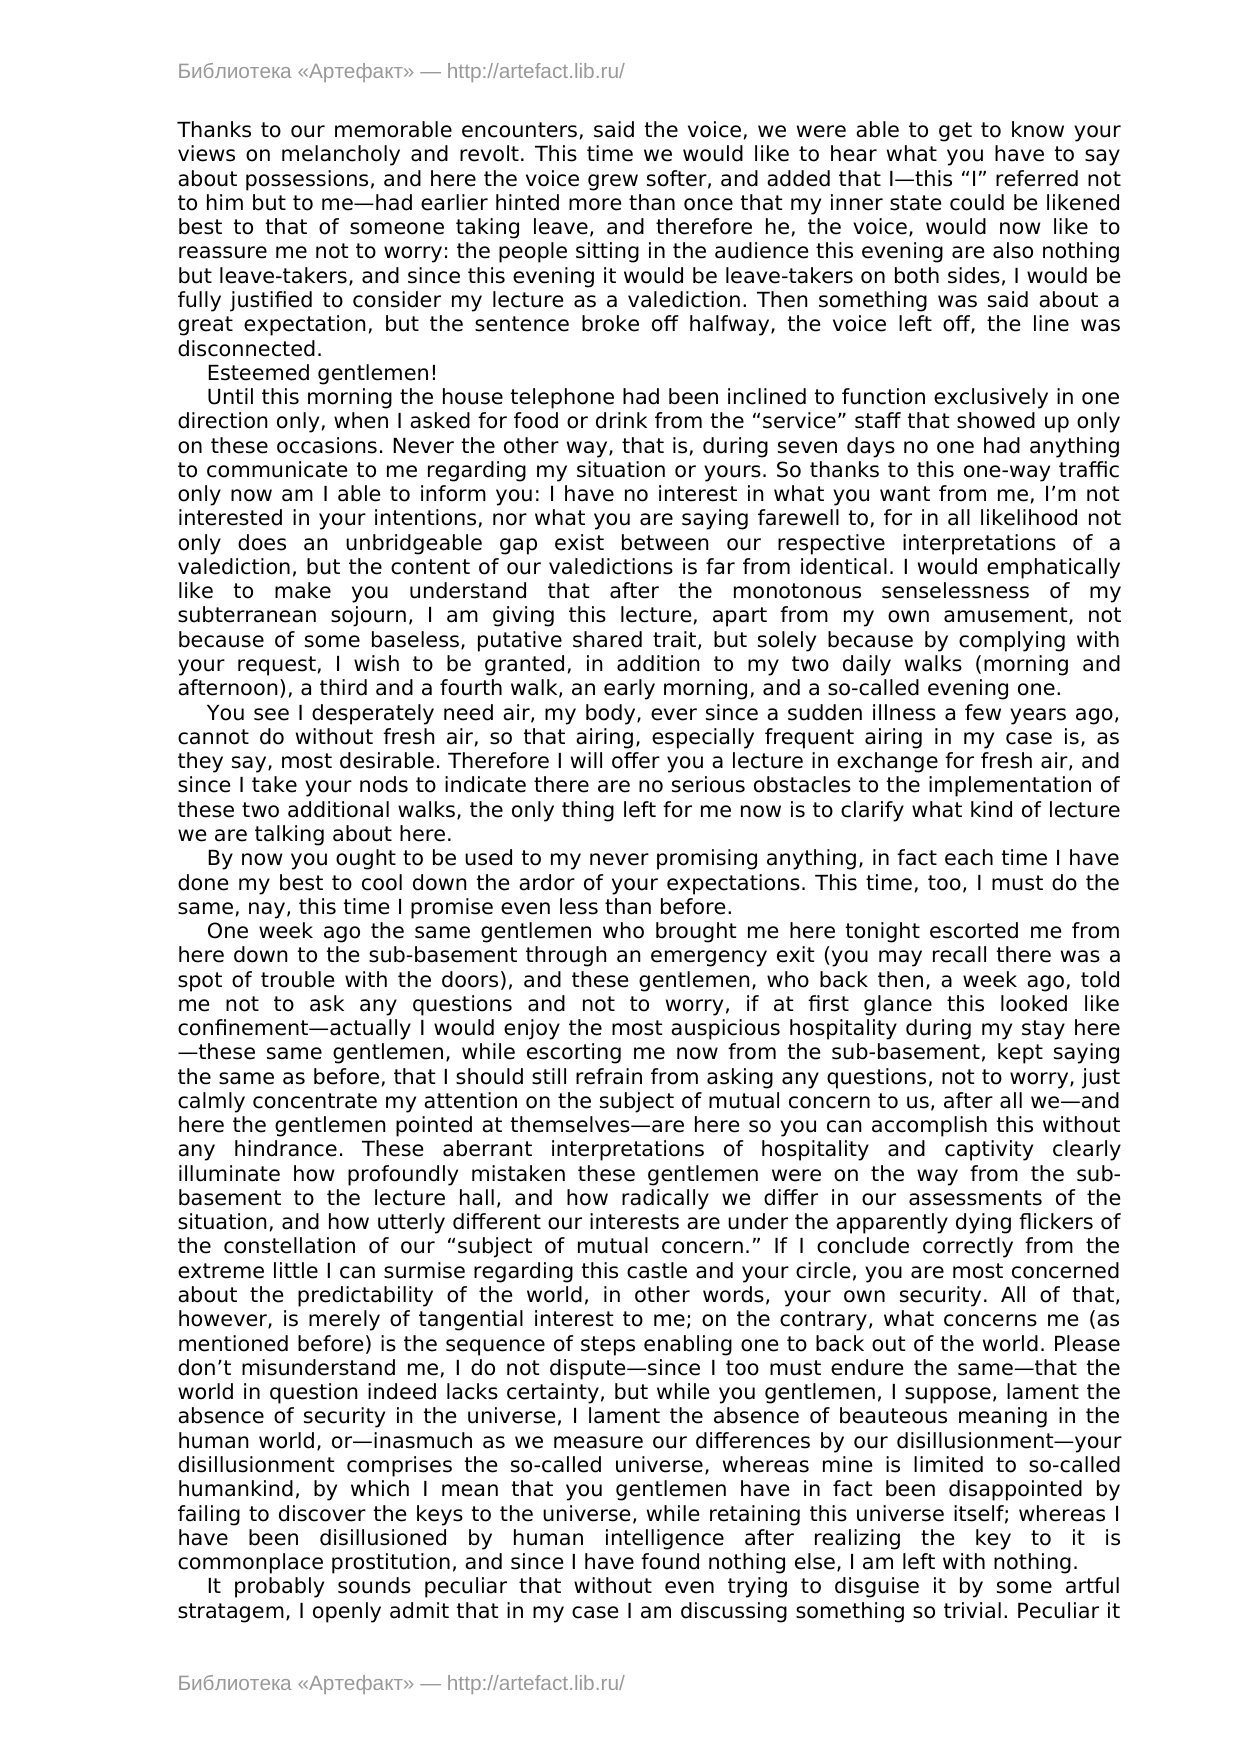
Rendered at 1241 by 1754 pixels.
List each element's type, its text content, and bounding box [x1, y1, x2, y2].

text Esteemed gentlemen! [177, 361, 1122, 385]
text You see I desperately need air, my body, ever since a sudden illness a few years ago, cannot do without fresh air, so that airing, especially frequent airing in my case is, as they say, most desirable. Therefore I will offer you a lecture in exchange for fresh air, and since I take your nods to indicate there are no serious obstacles to the implementation of these two additional walks, the only thing left for me now is to clarify what kind of lecture we are talking about here. [177, 701, 1122, 846]
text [177, 118, 1122, 361]
text Until this morning the house telephone had been inclined to function exclusively in one direction only, when I asked for food or drink from the “service” staff that showed up only on these occasions. Never the other way, that is, during seven days no one had anything to communicate to me regarding my situation or yours. So thanks to this one-way traffic only now am I able to inform you: I have no interest in what you want from me, I’m not interested in your intentions, nor what you are saying farewell to, for in all likelihood not only does an unbridgeable gap exist between our respective interpretations of a valediction, but the content of our valedictions is far from identical. I would emphatically like to make you understand that after the monotonous senselessness of my subterranean sojourn, I am giving this lecture, apart from my own amusement, not because of some baseless, putative shared trait, but solely because by complying with your request, I wish to be granted, in addition to my two daily walks (morning and afternoon), a third and a fourth walk, an early morning, and a so-called evening one. [177, 385, 1122, 701]
text By now you ought to be used to my never promising anything, in fact each time I have done my best to cool down the ardor of your expectations. This time, too, I must do the same, nay, this time I promise even less than before. [177, 846, 1122, 919]
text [177, 1574, 1122, 1623]
text One week ago the same gentlemen who brought me here tonight escorted me from here down to the sub-basement through an emergency exit (you may recall there was a spot of trouble with the doors), and these gentlemen, who back then, a week ago, told me not to ask any questions and not to worry, if at first glance this looked like confinement—actually I would enjoy the most auspicious hospitality during my stay here—these same gentlemen, while escorting me now from the sub-basement, kept saying the same as before, that I should still refrain from asking any questions, not to worry, just calmly concentrate my attention on the subject of mutual concern to us, after all we—and here the gentlemen pointed at themselves—are here so you can accomplish this without any hindrance. These aberrant interpretations of hospitality and captivity clearly illuminate how profoundly mistaken these gentlemen were on the way from the sub-basement to the lecture hall, and how radically we differ in our assessments of the situation, and how utterly different our interests are under the apparently dying flickers of the constellation of our “subject of mutual concern.” If I conclude correctly from the extreme little I can surmise regarding this castle and your circle, you are most concerned about the predictability of the world, in other words, your own security. All of that, however, is merely of tangential interest to me; on the contrary, what concerns me (as mentioned before) is the sequence of steps enabling one to back out of the world. Please don’t misunderstand me, I do not dispute—since I too must endure the same—that the world in question indeed lacks certainty, but while you gentlemen, I suppose, lament the absence of security in the universe, I lament the absence of beauteous meaning in the human world, or—inasmuch as we measure our differences by our disillusionment—your disillusionment comprises the so-called universe, whereas mine is limited to so-called humankind, by which I mean that you gentlemen have in fact been disappointed by failing to discover the keys to the universe, while retaining this universe itself; whereas I have been disillusioned by human intelligence after realizing the key to it is commonplace prostitution, and since I have found nothing else, I am left with nothing. [177, 919, 1122, 1574]
